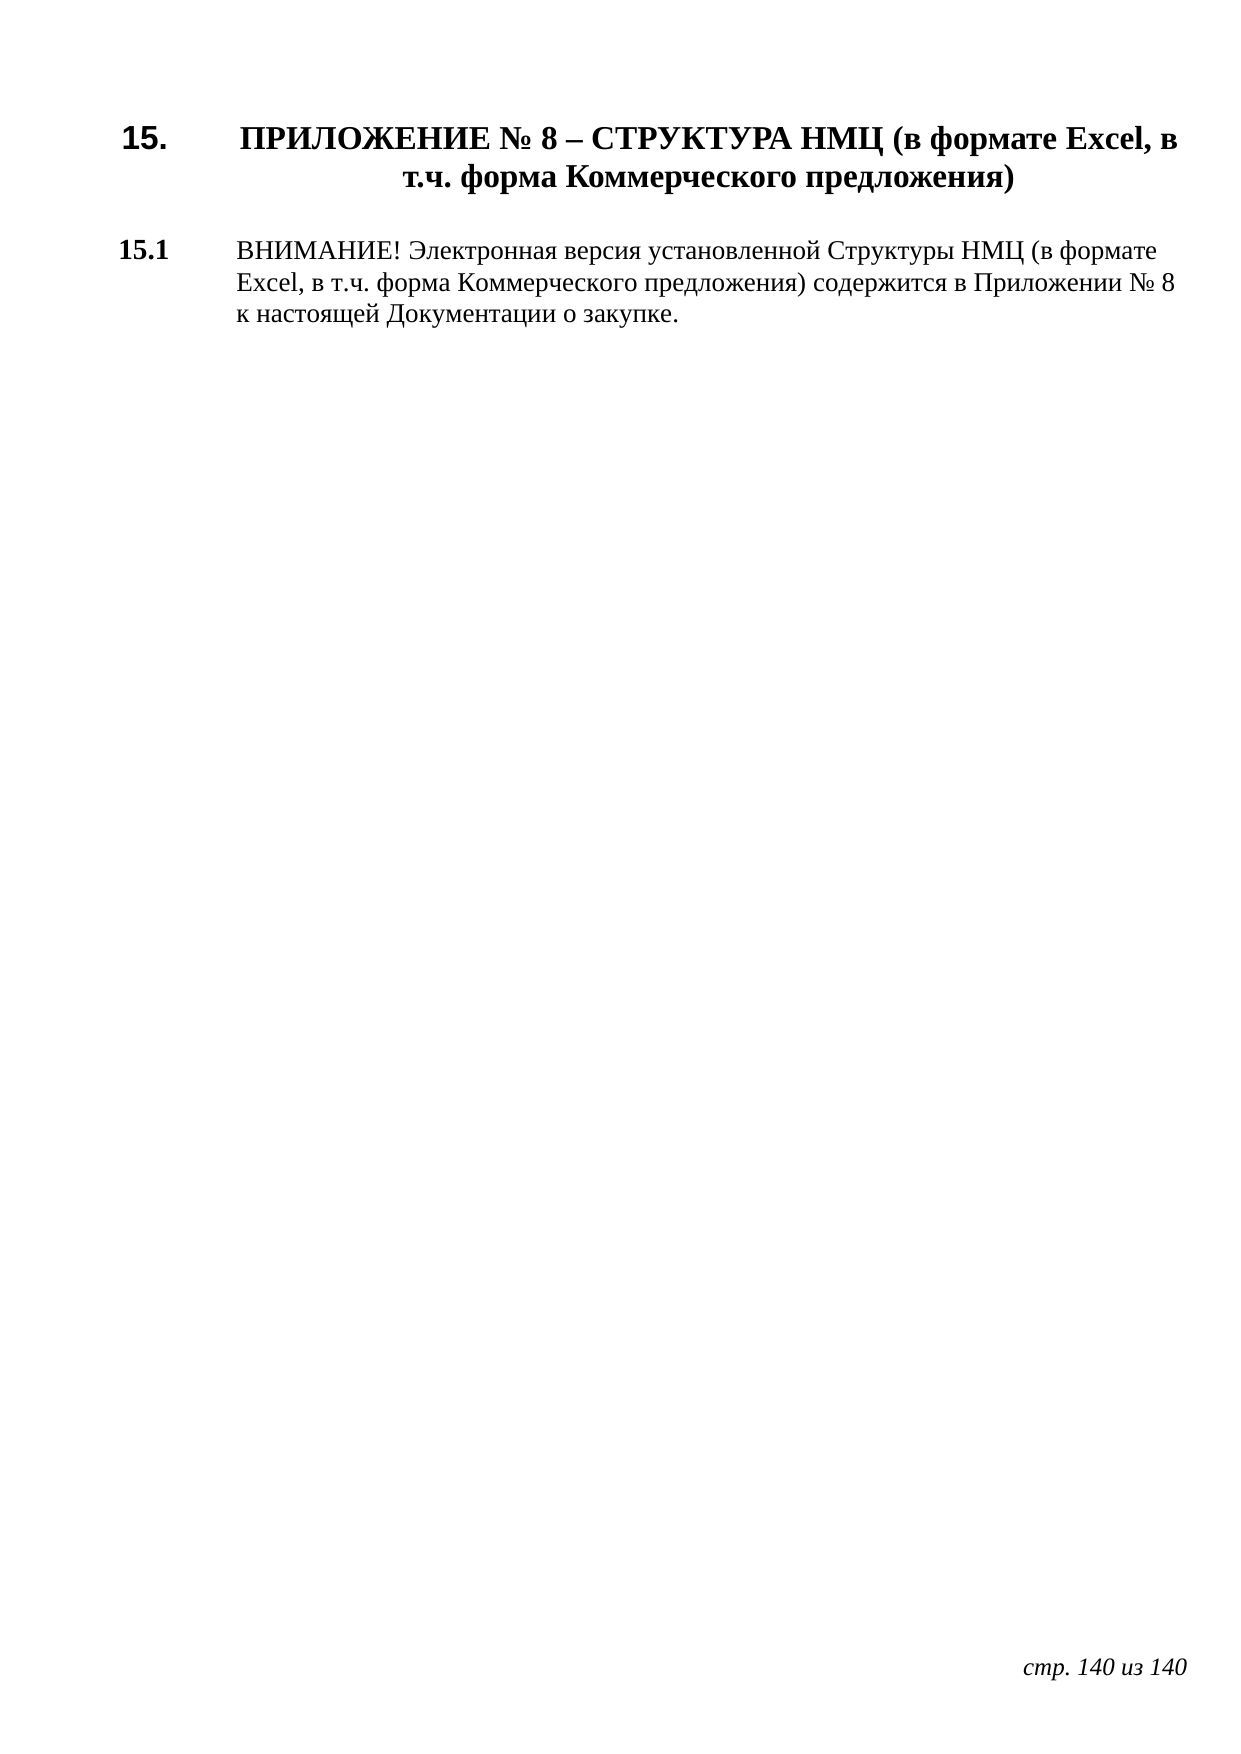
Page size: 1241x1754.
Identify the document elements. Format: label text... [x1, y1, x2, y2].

subtitle ПРИЛОЖЕНИЕ № 8 – СТРУКТУРА НМЦ (в формате Excel, в т.ч. форма Коммерческого предложения) [118, 118, 1181, 195]
subtitle ВНИМАНИЕ! Электронная версия установленной Структуры НМЦ (в формате Excel, в т.ч. форма Коммерческого предложения) содержится в Приложении № 8 к настоящей Документации о закупке. [118, 232, 1181, 328]
